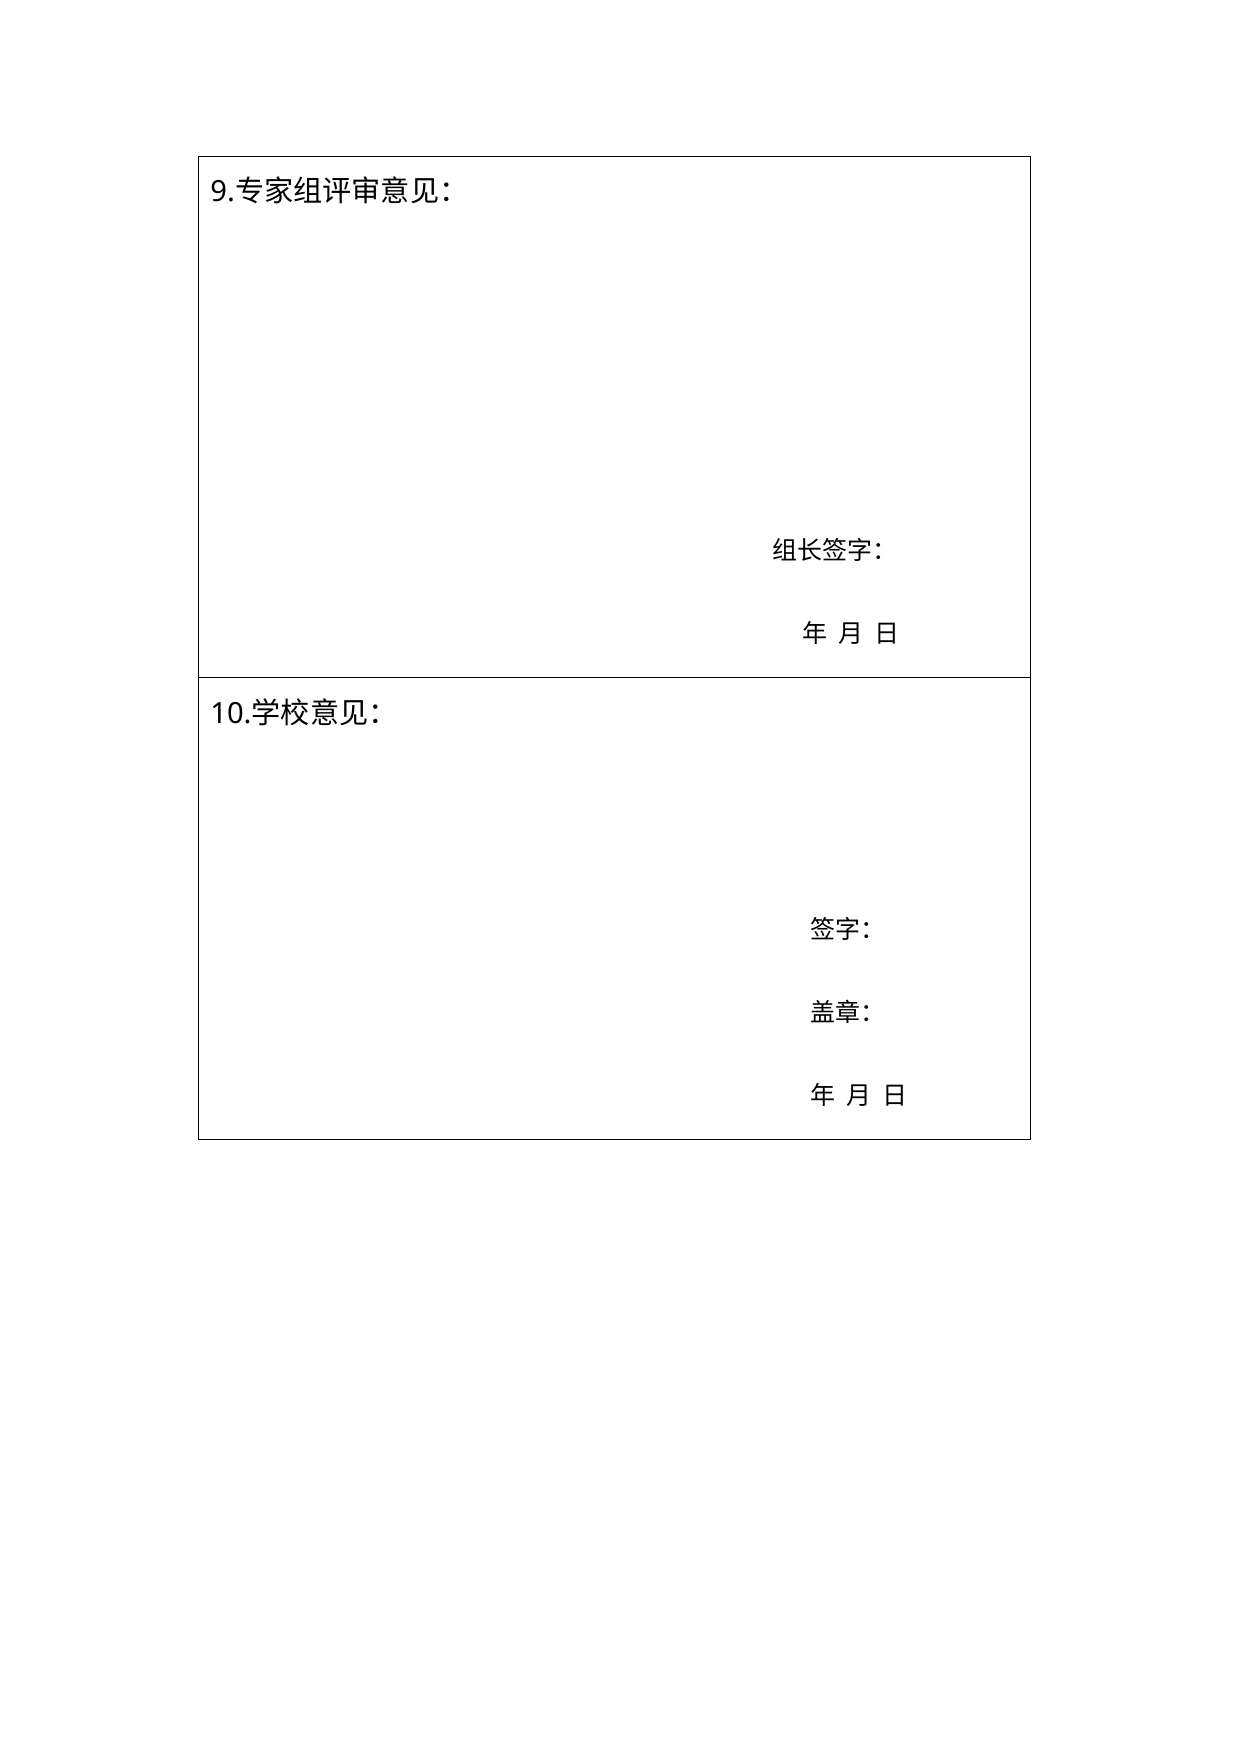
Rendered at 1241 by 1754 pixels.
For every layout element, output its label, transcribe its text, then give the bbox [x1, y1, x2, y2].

table_cell 10.学校意见： 签字： 盖章： 年 月 日 [199, 678, 1030, 1138]
table_cell 9.专家组评审意见： 组长签字： 年 月 日 [199, 157, 1030, 677]
